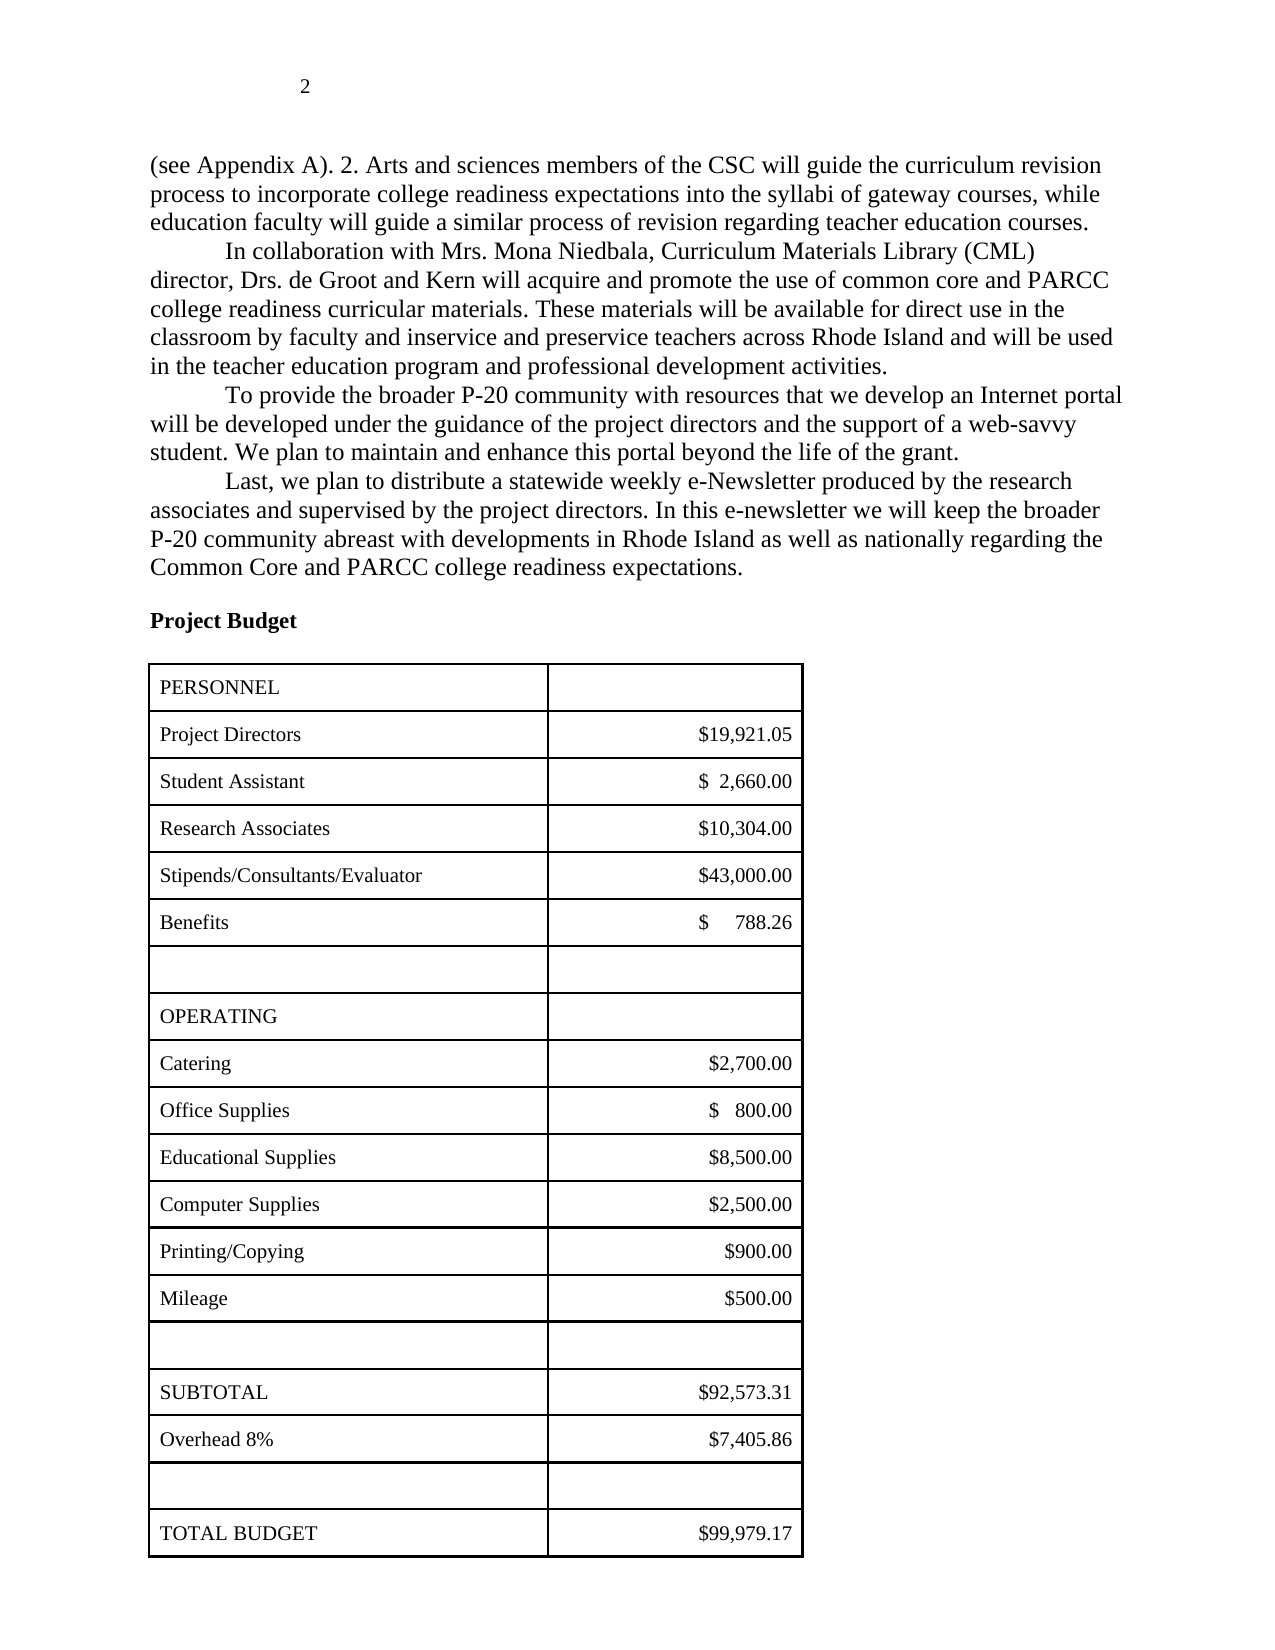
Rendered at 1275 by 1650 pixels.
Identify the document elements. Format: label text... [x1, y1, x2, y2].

table_cell Catering [150, 1041, 547, 1086]
subtitle Project Budget [150, 608, 1125, 634]
table_cell [549, 1323, 801, 1367]
table_cell TOTAL BUDGET [150, 1510, 547, 1555]
table_cell Student Assistant [150, 759, 547, 804]
table_cell Printing/Copying [150, 1229, 547, 1273]
text Last, we plan to distribute a statewide weekly e-Newsletter produced by the research associates and supervised by the project directors. In this e-newsletter we will keep the broader P-20 community abreast with developments in Rhode Island as well as nationally regarding the Common Core and PARCC college readiness expectations. [150, 466, 1125, 581]
table_cell $7,405.86 [549, 1416, 801, 1461]
table_header [549, 665, 801, 710]
table_cell $8,500.00 [549, 1135, 801, 1179]
table_cell SUBTOTAL [150, 1370, 547, 1414]
table_cell $43,000.00 [549, 853, 801, 898]
table_cell Computer Supplies [150, 1182, 547, 1226]
text To provide the broader P-20 community with resources that we develop an Internet portal will be developed under the guidance of the project directors and the support of a web-savvy student. We plan to maintain and enhance this portal beyond the life of the grant. [150, 380, 1125, 466]
table_cell $ 788.26 [549, 900, 801, 944]
table_cell $ 800.00 [549, 1088, 801, 1132]
table_cell $99,979.17 [549, 1510, 801, 1555]
table_cell [150, 1323, 547, 1367]
table_cell [549, 947, 801, 992]
table_cell OPERATING [150, 994, 547, 1038]
table_cell $19,921.05 [549, 712, 801, 757]
table_cell [549, 1464, 801, 1508]
table_cell Project Directors [150, 712, 547, 757]
table_cell Benefits [150, 900, 547, 944]
table_cell [549, 994, 801, 1038]
table_cell Office Supplies [150, 1088, 547, 1132]
table_cell $500.00 [549, 1276, 801, 1320]
table_header PERSONNEL [150, 665, 547, 710]
table_cell $92,573.31 [549, 1370, 801, 1414]
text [150, 150, 1125, 236]
table_cell Mileage [150, 1276, 547, 1320]
table_cell Research Associates [150, 806, 547, 851]
text In collaboration with Mrs. Mona Niedbala, Curriculum Materials Library (CML) director, Drs. de Groot and Kern will acquire and promote the use of common core and PARCC college readiness curricular materials. These materials will be available for direct use in the classroom by faculty and inservice and preservice teachers across Rhode Island and will be used in the teacher education program and professional development activities. [150, 236, 1125, 380]
table_cell $2,500.00 [549, 1182, 801, 1226]
table_cell [150, 1464, 547, 1508]
table_cell [150, 947, 547, 992]
table_cell Educational Supplies [150, 1135, 547, 1179]
table_cell $900.00 [549, 1229, 801, 1273]
table_cell $2,700.00 [549, 1041, 801, 1086]
table_cell $ 2,660.00 [549, 759, 801, 804]
table_cell $10,304.00 [549, 806, 801, 851]
table_cell Overhead 8% [150, 1416, 547, 1461]
table_cell Stipends/Consultants/Evaluator [150, 853, 547, 898]
